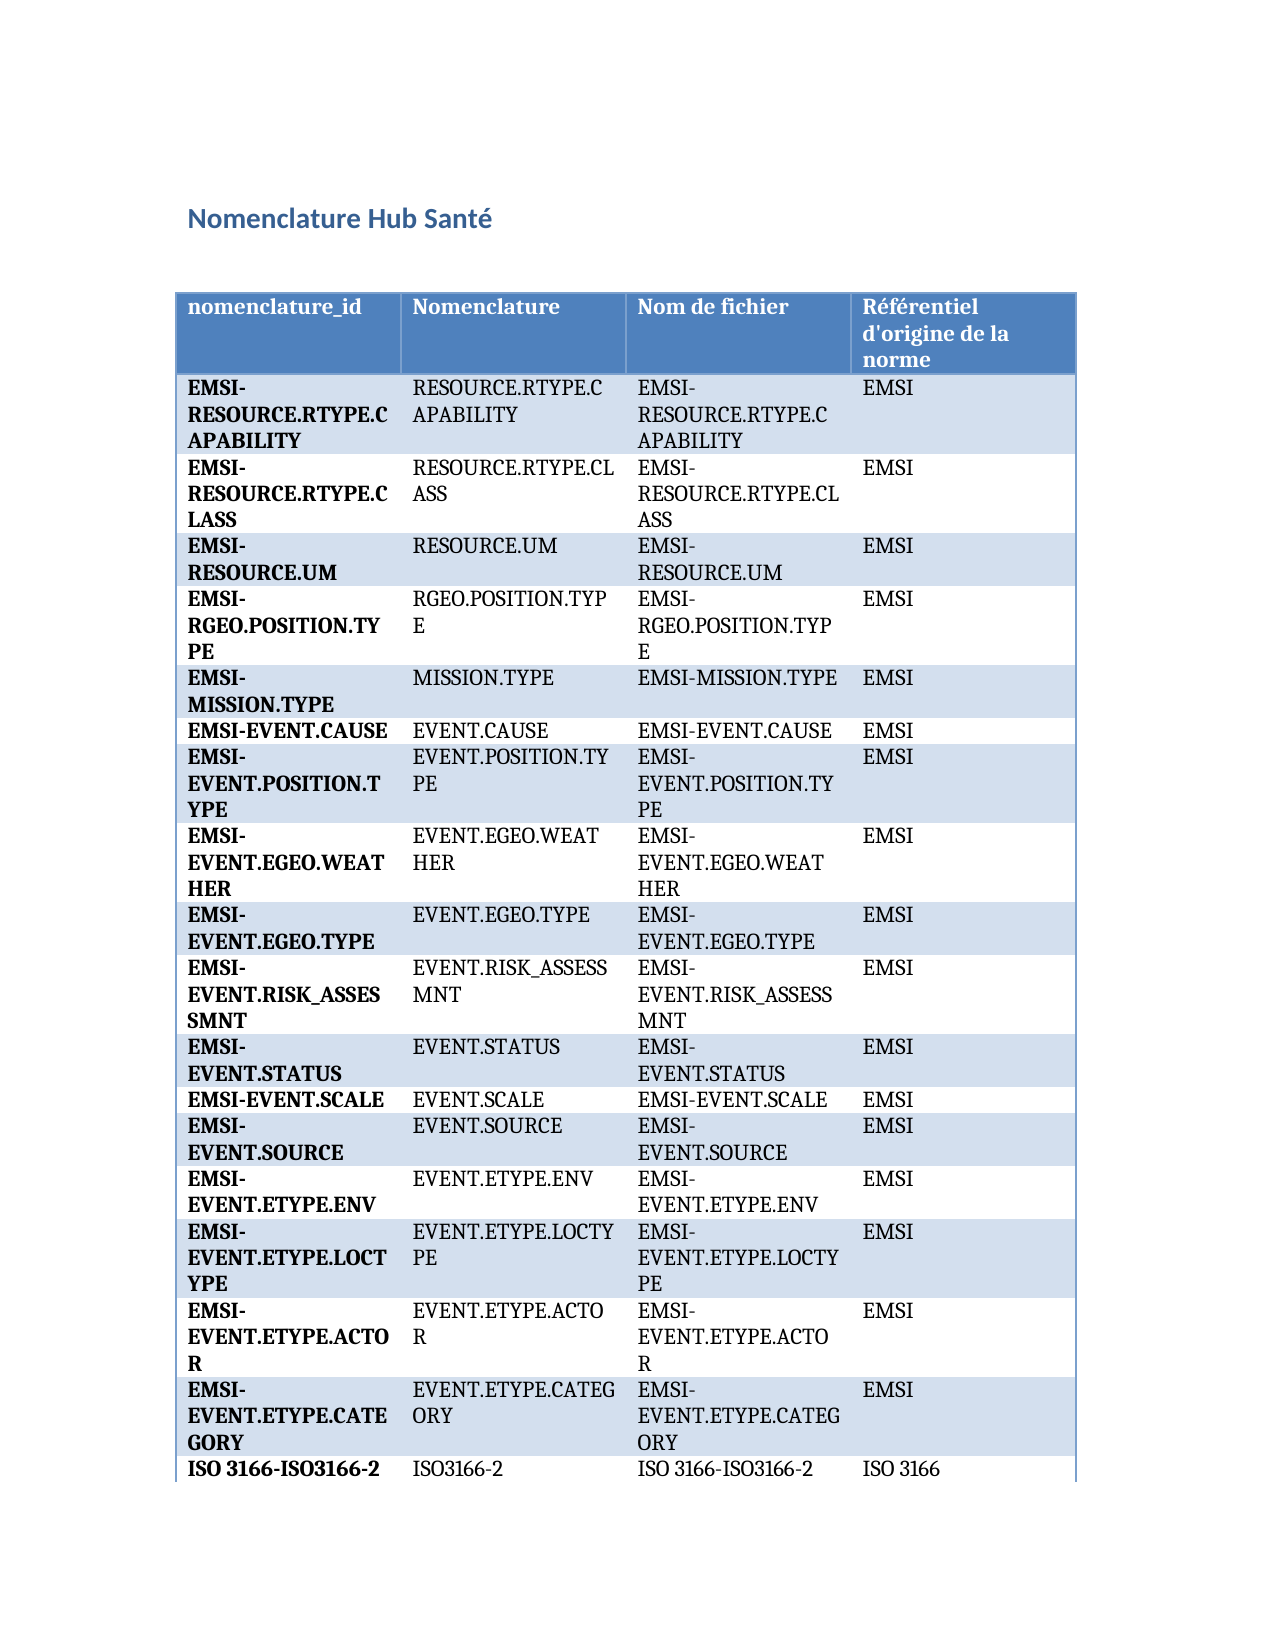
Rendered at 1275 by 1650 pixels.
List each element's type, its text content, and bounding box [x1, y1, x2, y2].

table_cell EMSI-EVENT.CAUSE [626, 718, 851, 744]
table_cell EMSI-RGEO.POSITION.TYPE [626, 586, 851, 665]
table_cell EMSI-RESOURCE.RTYPE.CAPABILITY [177, 375, 401, 454]
table_cell EMSI [851, 586, 1075, 665]
table_cell EMSI [851, 1087, 1075, 1113]
table_cell EVENT.POSITION.TYPE [401, 744, 626, 823]
table_cell RESOURCE.RTYPE.CAPABILITY [401, 375, 626, 454]
table_cell EMSI-MISSION.TYPE [626, 665, 851, 718]
subtitle Nomenclature Hub Santé [187, 200, 1087, 236]
table_cell EMSI [851, 1166, 1075, 1218]
table_cell EMSI-MISSION.TYPE [177, 665, 401, 718]
table_cell EMSI-EVENT.ETYPE.CATEGORY [177, 1377, 401, 1456]
table_cell EMSI-EVENT.ETYPE.ACTOR [177, 1298, 401, 1377]
table_cell RGEO.POSITION.TYPE [401, 586, 626, 665]
table_cell EMSI-EVENT.SCALE [177, 1087, 401, 1113]
table_cell ISO 3166-ISO3166-2 [626, 1456, 851, 1482]
table_cell MISSION.TYPE [401, 665, 626, 718]
table_header Référentiel d'origine de la norme [852, 294, 1075, 373]
table_cell EMSI-RESOURCE.UM [177, 533, 401, 586]
table_cell EVENT.ETYPE.ACTOR [401, 1298, 626, 1377]
table_cell EMSI-EVENT.CAUSE [177, 718, 401, 744]
table_cell EVENT.EGEO.WEATHER [401, 823, 626, 902]
table_cell EMSI-EVENT.EGEO.WEATHER [626, 823, 851, 902]
table_cell EMSI-EVENT.ETYPE.ENV [177, 1166, 401, 1218]
table_cell EMSI [851, 1113, 1075, 1166]
table_cell ISO 3166 [851, 1456, 1075, 1482]
table_cell EMSI-RESOURCE.RTYPE.CLASS [626, 454, 851, 533]
table_cell EVENT.CAUSE [401, 718, 626, 744]
table_cell EMSI-RGEO.POSITION.TYPE [177, 586, 401, 665]
table_cell EMSI [851, 1219, 1075, 1298]
table_cell EMSI-EVENT.SCALE [626, 1087, 851, 1113]
table_cell EVENT.RISK_ASSESSMNT [401, 955, 626, 1034]
table_cell RESOURCE.UM [401, 533, 626, 586]
table_cell EMSI-EVENT.EGEO.TYPE [626, 902, 851, 955]
table_cell EMSI-EVENT.POSITION.TYPE [626, 744, 851, 823]
table_cell EMSI [851, 902, 1075, 955]
table_cell EMSI-EVENT.POSITION.TYPE [177, 744, 401, 823]
table_cell EVENT.ETYPE.ENV [401, 1166, 626, 1218]
table_cell EVENT.EGEO.TYPE [401, 902, 626, 955]
table_cell EMSI-EVENT.EGEO.WEATHER [177, 823, 401, 902]
table_cell ISO 3166-ISO3166-2 [177, 1456, 401, 1482]
table_cell EMSI [851, 454, 1075, 533]
table_cell EMSI-EVENT.STATUS [626, 1034, 851, 1087]
table_cell EMSI-EVENT.STATUS [177, 1034, 401, 1087]
table_cell EMSI [851, 533, 1075, 586]
table_header Nomenclature [402, 294, 625, 373]
table_cell RESOURCE.RTYPE.CLASS [401, 454, 626, 533]
table_cell EMSI [851, 955, 1075, 1034]
table_cell EVENT.SOURCE [401, 1113, 626, 1166]
table_cell EVENT.ETYPE.LOCTYPE [401, 1219, 626, 1298]
table_header Nom de fichier [627, 294, 850, 373]
table_header nomenclature_id [177, 294, 400, 373]
table_cell EMSI-EVENT.ETYPE.LOCTYPE [626, 1219, 851, 1298]
table_cell ISO3166-2 [401, 1456, 626, 1482]
table_cell EMSI [851, 1377, 1075, 1456]
table_cell EMSI-EVENT.RISK_ASSESSMNT [626, 955, 851, 1034]
table_cell EMSI [851, 744, 1075, 823]
table_cell EMSI [851, 823, 1075, 902]
table_cell EMSI [851, 1298, 1075, 1377]
table_cell EMSI-EVENT.ETYPE.ENV [626, 1166, 851, 1218]
table_cell EMSI-EVENT.ETYPE.ACTOR [626, 1298, 851, 1377]
table_cell EMSI [851, 718, 1075, 744]
table_cell EMSI-EVENT.SOURCE [177, 1113, 401, 1166]
table_cell EMSI-EVENT.ETYPE.CATEGORY [626, 1377, 851, 1456]
table_cell EVENT.SCALE [401, 1087, 626, 1113]
table_cell EMSI-EVENT.ETYPE.LOCTYPE [177, 1219, 401, 1298]
table_cell EMSI-RESOURCE.RTYPE.CLASS [177, 454, 401, 533]
table_cell EMSI [851, 665, 1075, 718]
table_cell EMSI-EVENT.SOURCE [626, 1113, 851, 1166]
table_cell EMSI-RESOURCE.UM [626, 533, 851, 586]
table_cell EMSI-EVENT.RISK_ASSESSMNT [177, 955, 401, 1034]
table_cell EMSI-RESOURCE.RTYPE.CAPABILITY [626, 375, 851, 454]
table_cell EMSI-EVENT.EGEO.TYPE [177, 902, 401, 955]
table_cell EMSI [851, 375, 1075, 454]
table_cell EMSI [851, 1034, 1075, 1087]
table_cell EVENT.ETYPE.CATEGORY [401, 1377, 626, 1456]
table_cell EVENT.STATUS [401, 1034, 626, 1087]
